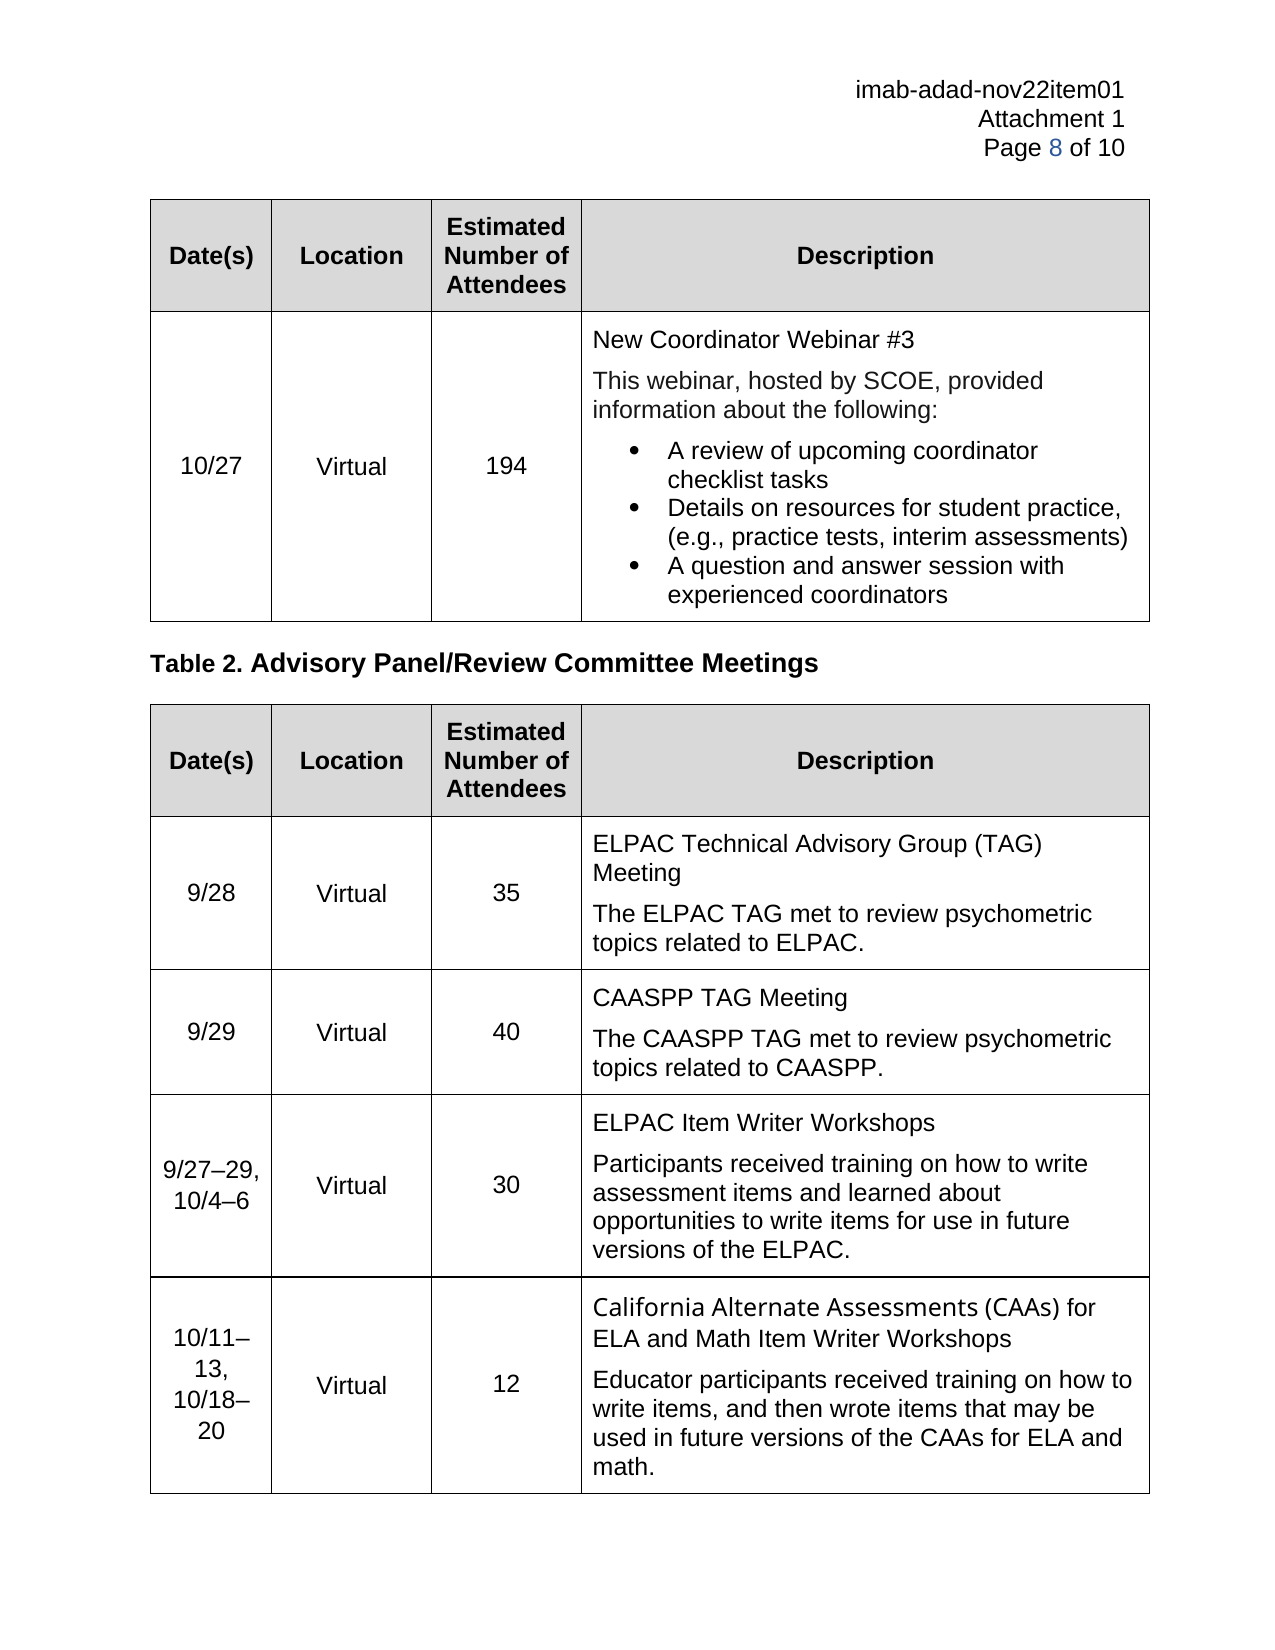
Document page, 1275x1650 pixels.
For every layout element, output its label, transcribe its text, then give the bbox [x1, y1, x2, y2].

table_cell 194 [432, 312, 581, 621]
table_header Description [582, 705, 1149, 816]
table_header Location [272, 705, 431, 816]
table_cell Virtual [272, 970, 431, 1094]
table_header Estimated Number of Attendees [432, 705, 581, 816]
table_header Date(s) [151, 705, 271, 816]
table_cell 9/27–29, 10/4–6 [151, 1095, 271, 1276]
table_header Date(s) [151, 200, 271, 311]
table_cell ELPAC Technical Advisory Group (TAG) Meeting The ELPAC TAG met to review psychometric topics related to ELPAC. [582, 817, 1149, 969]
table_cell Virtual [272, 1278, 431, 1493]
table_cell 9/29 [151, 970, 271, 1094]
table_cell Virtual [272, 817, 431, 969]
table_cell 10/11–13, 10/18–20 [151, 1278, 271, 1493]
table_cell 10/27 [151, 312, 271, 621]
table_header Location [272, 200, 431, 311]
table_cell 30 [432, 1095, 581, 1276]
text Table 2. Advisory Panel/Review Committee Meetings [150, 647, 1125, 678]
table_cell Virtual [272, 312, 431, 621]
table_cell 35 [432, 817, 581, 969]
table_cell CAASPP TAG Meeting The CAASPP TAG met to review psychometric topics related to CAASPP. [582, 970, 1149, 1094]
table_cell ELPAC Item Writer Workshops Participants received training on how to write assessment items and learned about opportunities to write items for use in future versions of the ELPAC. [582, 1095, 1149, 1276]
table_header Description [582, 200, 1149, 311]
table_cell New Coordinator Webinar #3 This webinar, hosted by SCOE, provided information about the following: A review of upcoming coordinator checklist tasks Details on resources for student practice, (e.g., practice tests, interim assessments) A question and answer session with experienced coordinators [582, 312, 1149, 621]
table_cell 12 [432, 1278, 581, 1493]
table_cell Virtual [272, 1095, 431, 1276]
table_header Estimated Number of Attendees [432, 200, 581, 311]
table_cell California Alternate Assessments (CAAs) for ELA and Math Item Writer Workshops Educator participants received training on how to write items, and then wrote items that may be used in future versions of the CAAs for ELA and math. [582, 1278, 1149, 1493]
table_cell 40 [432, 970, 581, 1094]
table_cell 9/28 [151, 817, 271, 969]
